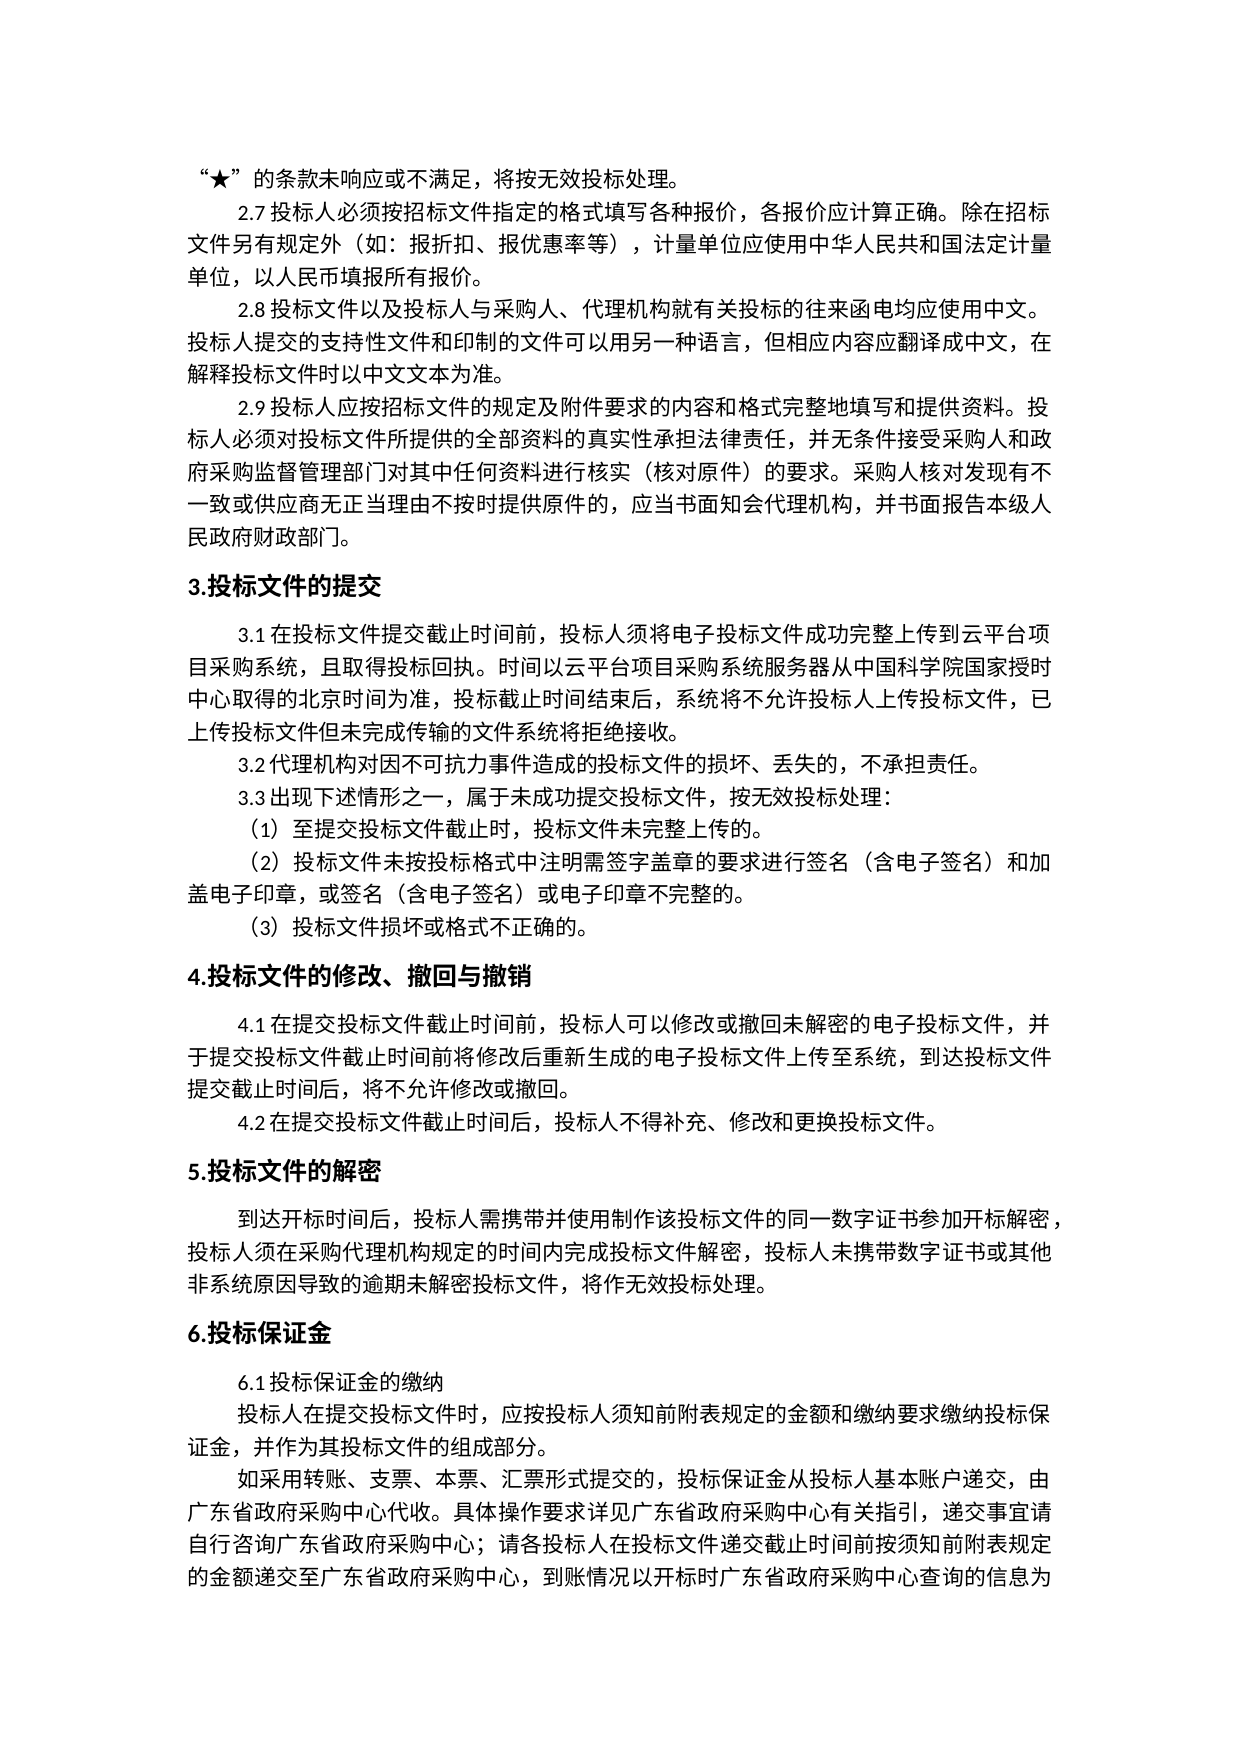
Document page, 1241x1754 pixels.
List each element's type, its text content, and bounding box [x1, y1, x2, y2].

text 4.1在提交投标文件截止时间前，投标人可以修改或撤回未解密的电子投标文件，并于提交投标文件截止时间前将修改后重新生成的电子投标文件上传至系统，到达投标文件提交截止时间后，将不允许修改或撤回。 [187, 1007, 1053, 1104]
text 4.投标文件的修改、撤回与撤销 [187, 942, 1053, 1007]
text 3.2代理机构对因不可抗力事件造成的投标文件的损坏、丢失的，不承担责任。 [187, 747, 1053, 779]
text （1）至提交投标文件截止时，投标文件未完整上传的。 [187, 812, 1053, 844]
text 3.1在投标文件提交截止时间前，投标人须将电子投标文件成功完整上传到云平台项目采购系统，且取得投标回执。时间以云平台项目采购系统服务器从中国科学院国家授时中心取得的北京时间为准，投标截止时间结束后，系统将不允许投标人上传投标文件，已上传投标文件但未完成传输的文件系统将拒绝接收。 [187, 617, 1053, 747]
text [187, 162, 1053, 194]
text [187, 1462, 1053, 1592]
text 2.8投标文件以及投标人与采购人、代理机构就有关投标的往来函电均应使用中文。投标人提交的支持性文件和印制的文件可以用另一种语言，但相应内容应翻译成中文，在解释投标文件时以中文文本为准。 [187, 292, 1053, 389]
text 6.1投标保证金的缴纳 [187, 1364, 1053, 1397]
text 到达开标时间后，投标人需携带并使用制作该投标文件的同一数字证书参加开标解密，投标人须在采购代理机构规定的时间内完成投标文件解密，投标人未携带数字证书或其他非系统原因导致的逾期未解密投标文件，将作无效投标处理。 [187, 1202, 1053, 1299]
text 4.2在提交投标文件截止时间后，投标人不得补充、修改和更换投标文件。 [187, 1104, 1053, 1137]
text 6.投标保证金 [187, 1299, 1053, 1364]
text 3.投标文件的提交 [187, 552, 1053, 617]
text 5.投标文件的解密 [187, 1137, 1053, 1202]
text 2.9投标人应按招标文件的规定及附件要求的内容和格式完整地填写和提供资料。投标人必须对投标文件所提供的全部资料的真实性承担法律责任，并无条件接受采购人和政府采购监督管理部门对其中任何资料进行核实（核对原件）的要求。采购人核对发现有不一致或供应商无正当理由不按时提供原件的，应当书面知会代理机构，并书面报告本级人民政府财政部门。 [187, 389, 1053, 552]
text 投标人在提交投标文件时，应按投标人须知前附表规定的金额和缴纳要求缴纳投标保证金，并作为其投标文件的组成部分。 [187, 1397, 1053, 1462]
text 2.7投标人必须按招标文件指定的格式填写各种报价，各报价应计算正确。除在招标文件另有规定外（如：报折扣、报优惠率等），计量单位应使用中华人民共和国法定计量单位，以人民币填报所有报价。 [187, 194, 1053, 292]
text 3.3出现下述情形之一，属于未成功提交投标文件，按无效投标处理： [187, 779, 1053, 812]
text （2）投标文件未按投标格式中注明需签字盖章的要求进行签名（含电子签名）和加盖电子印章，或签名（含电子签名）或电子印章不完整的。 [187, 844, 1053, 909]
text （3）投标文件损坏或格式不正确的。 [187, 909, 1053, 942]
